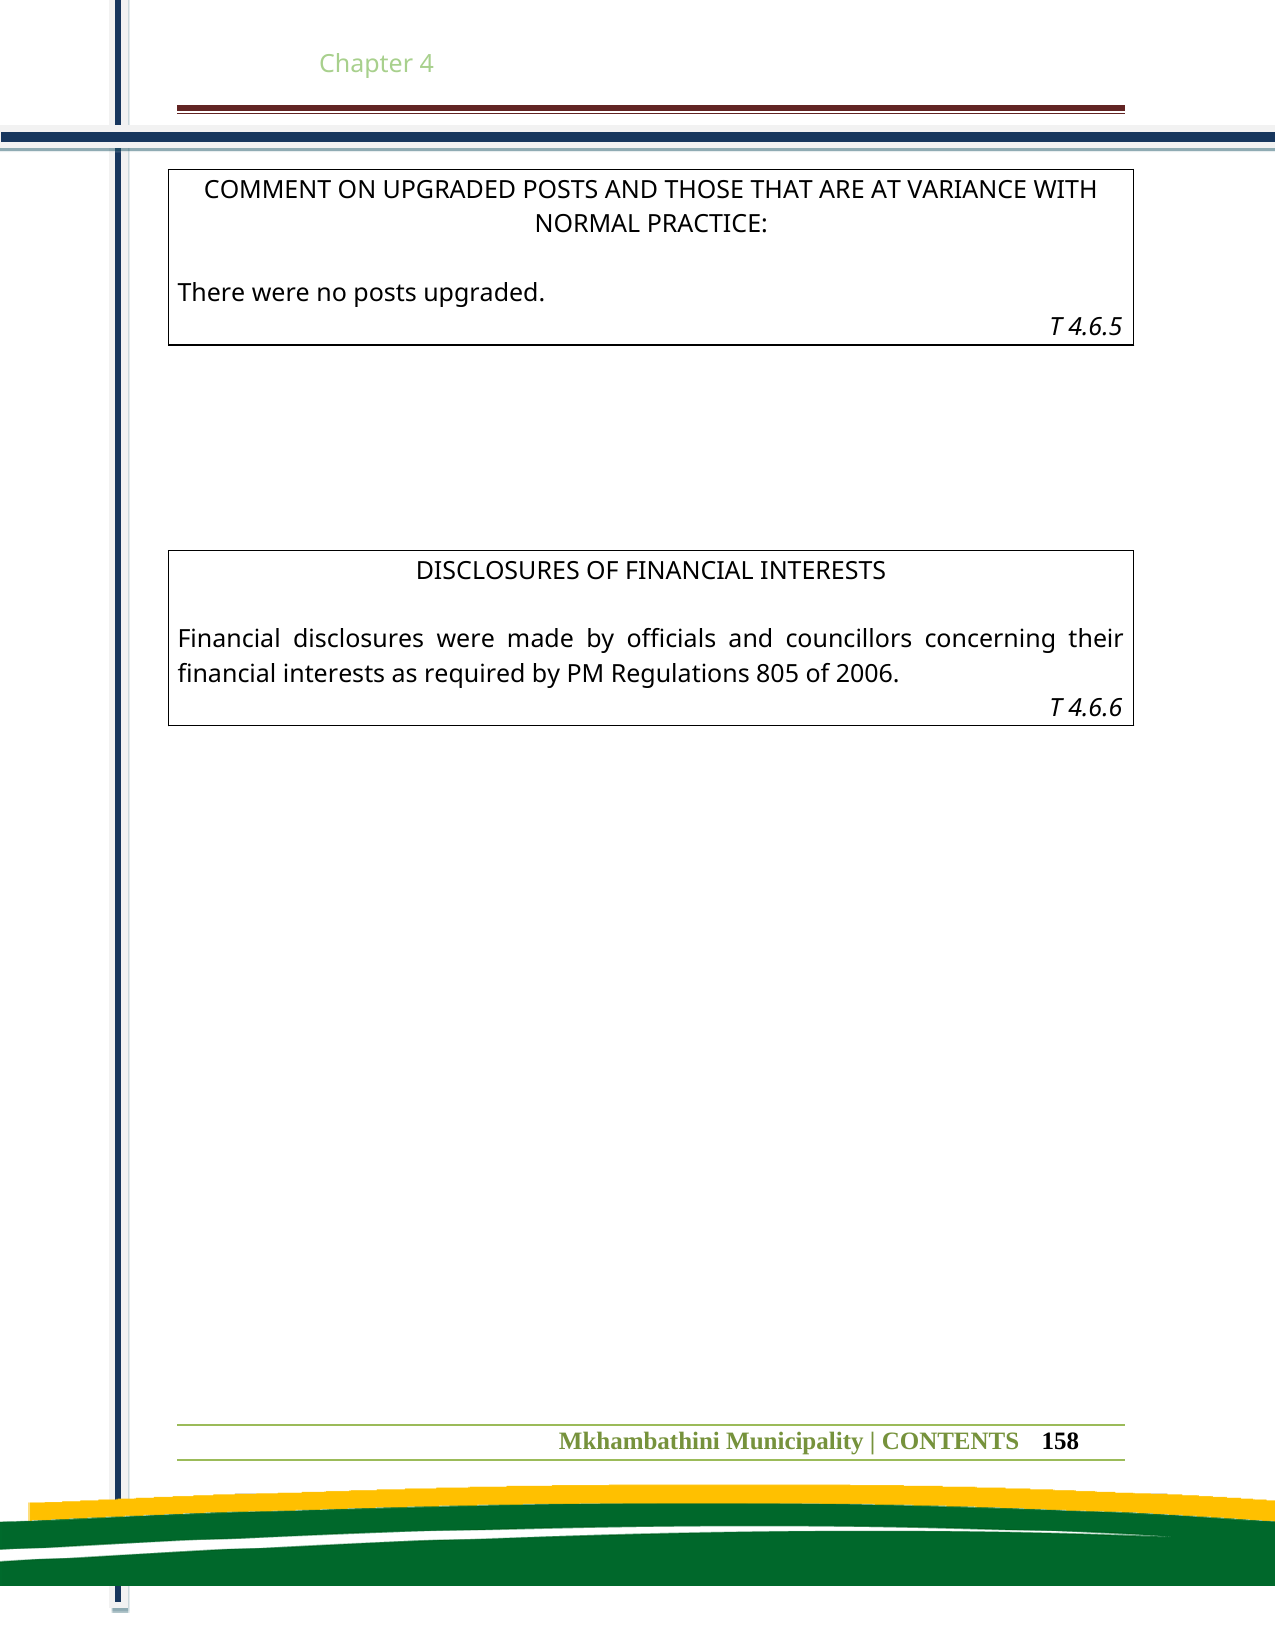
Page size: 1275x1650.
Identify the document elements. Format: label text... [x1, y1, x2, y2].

text Financial disclosures were made by officials and councillors concerning their financial interests as required by PM Regulations 805 of 2006. [177, 621, 1125, 686]
picture [0, 1484, 1275, 1586]
text COMMENT ON UPGRADED POSTS AND THOSE THAT ARE AT VARIANCE WITH PRACTICE: [169, 170, 1133, 240]
text There were no posts upgraded. [177, 274, 1125, 305]
text T 4.6.5 [169, 305, 1133, 344]
text DISCLOSURES OF FINANCIAL INTERESTS [169, 551, 1133, 587]
text T 4.6.6 [169, 686, 1133, 725]
